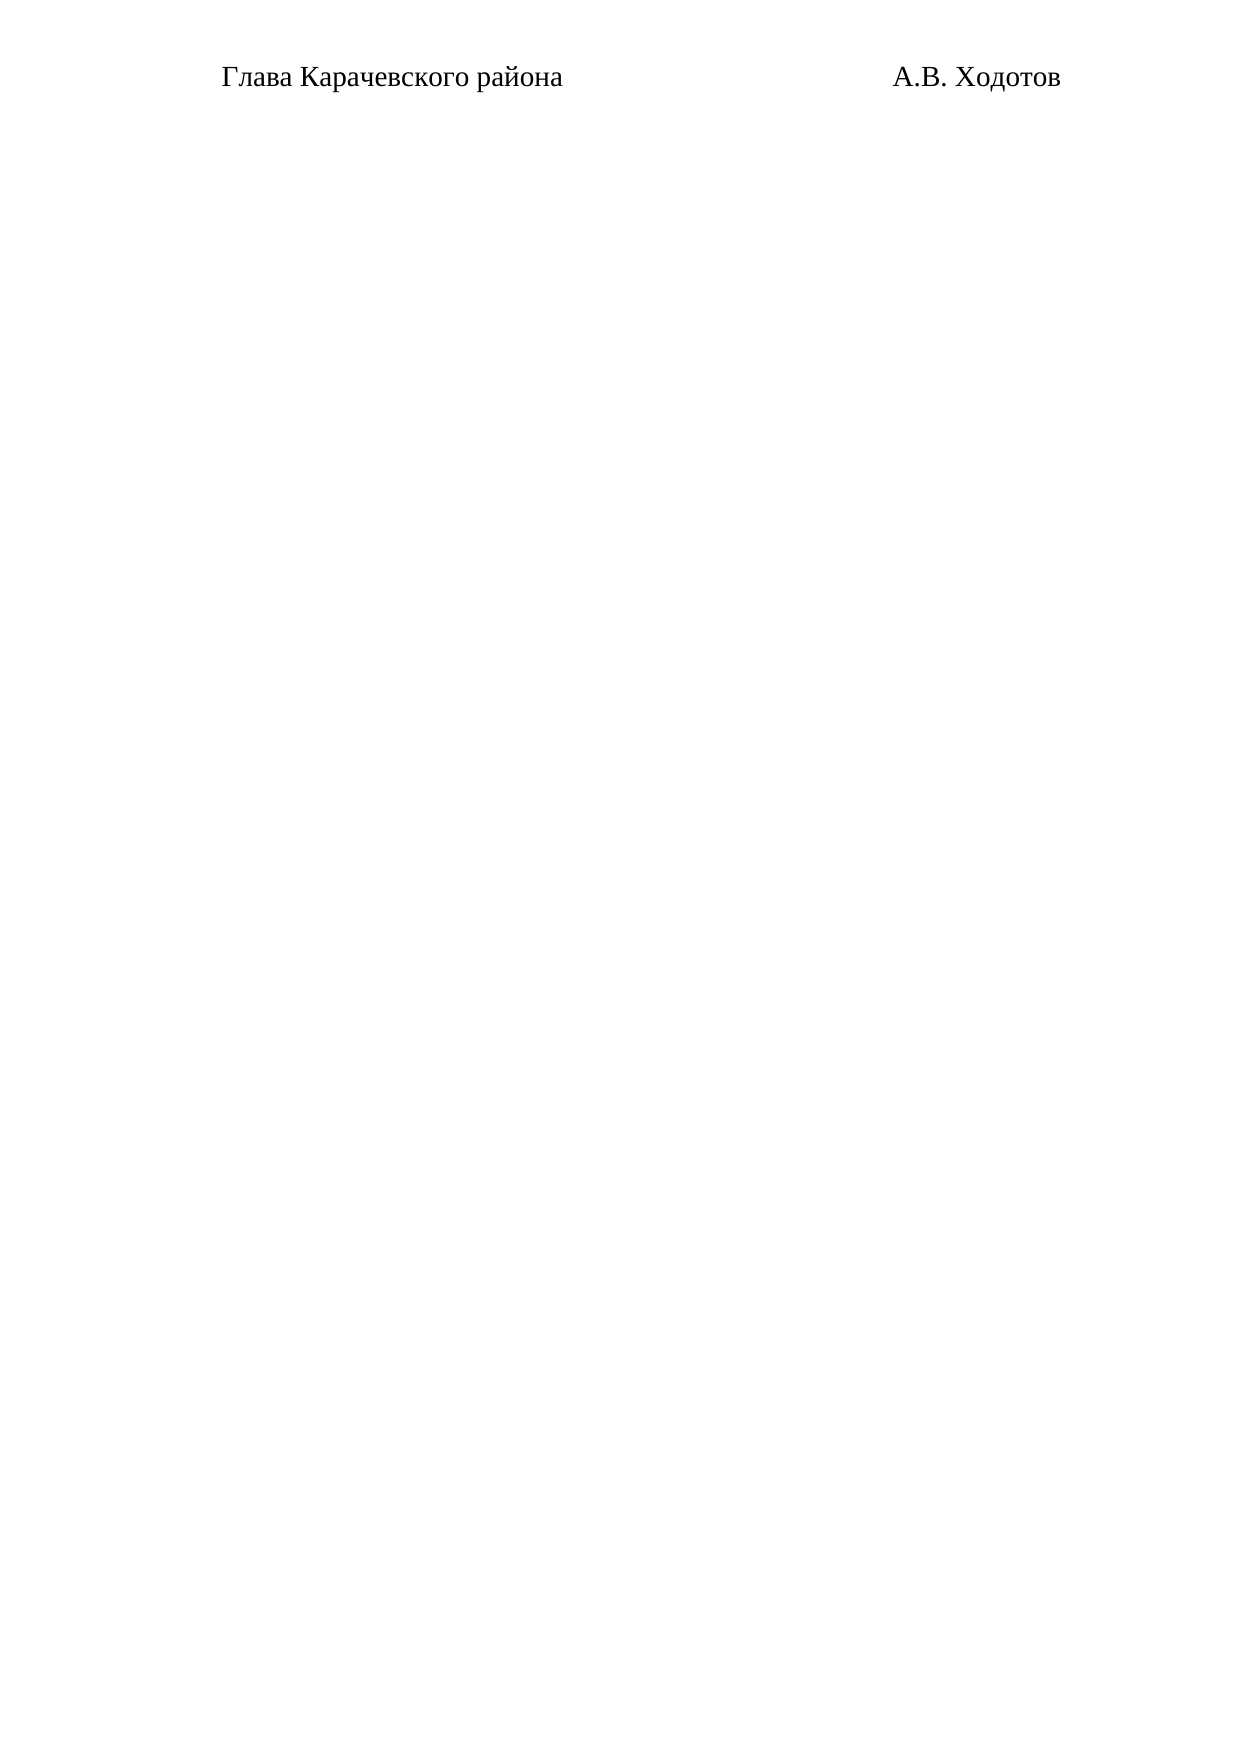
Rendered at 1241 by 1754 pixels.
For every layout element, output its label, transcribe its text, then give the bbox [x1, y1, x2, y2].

text Глава Карачевского района А.В. Ходотов [148, 59, 1152, 93]
